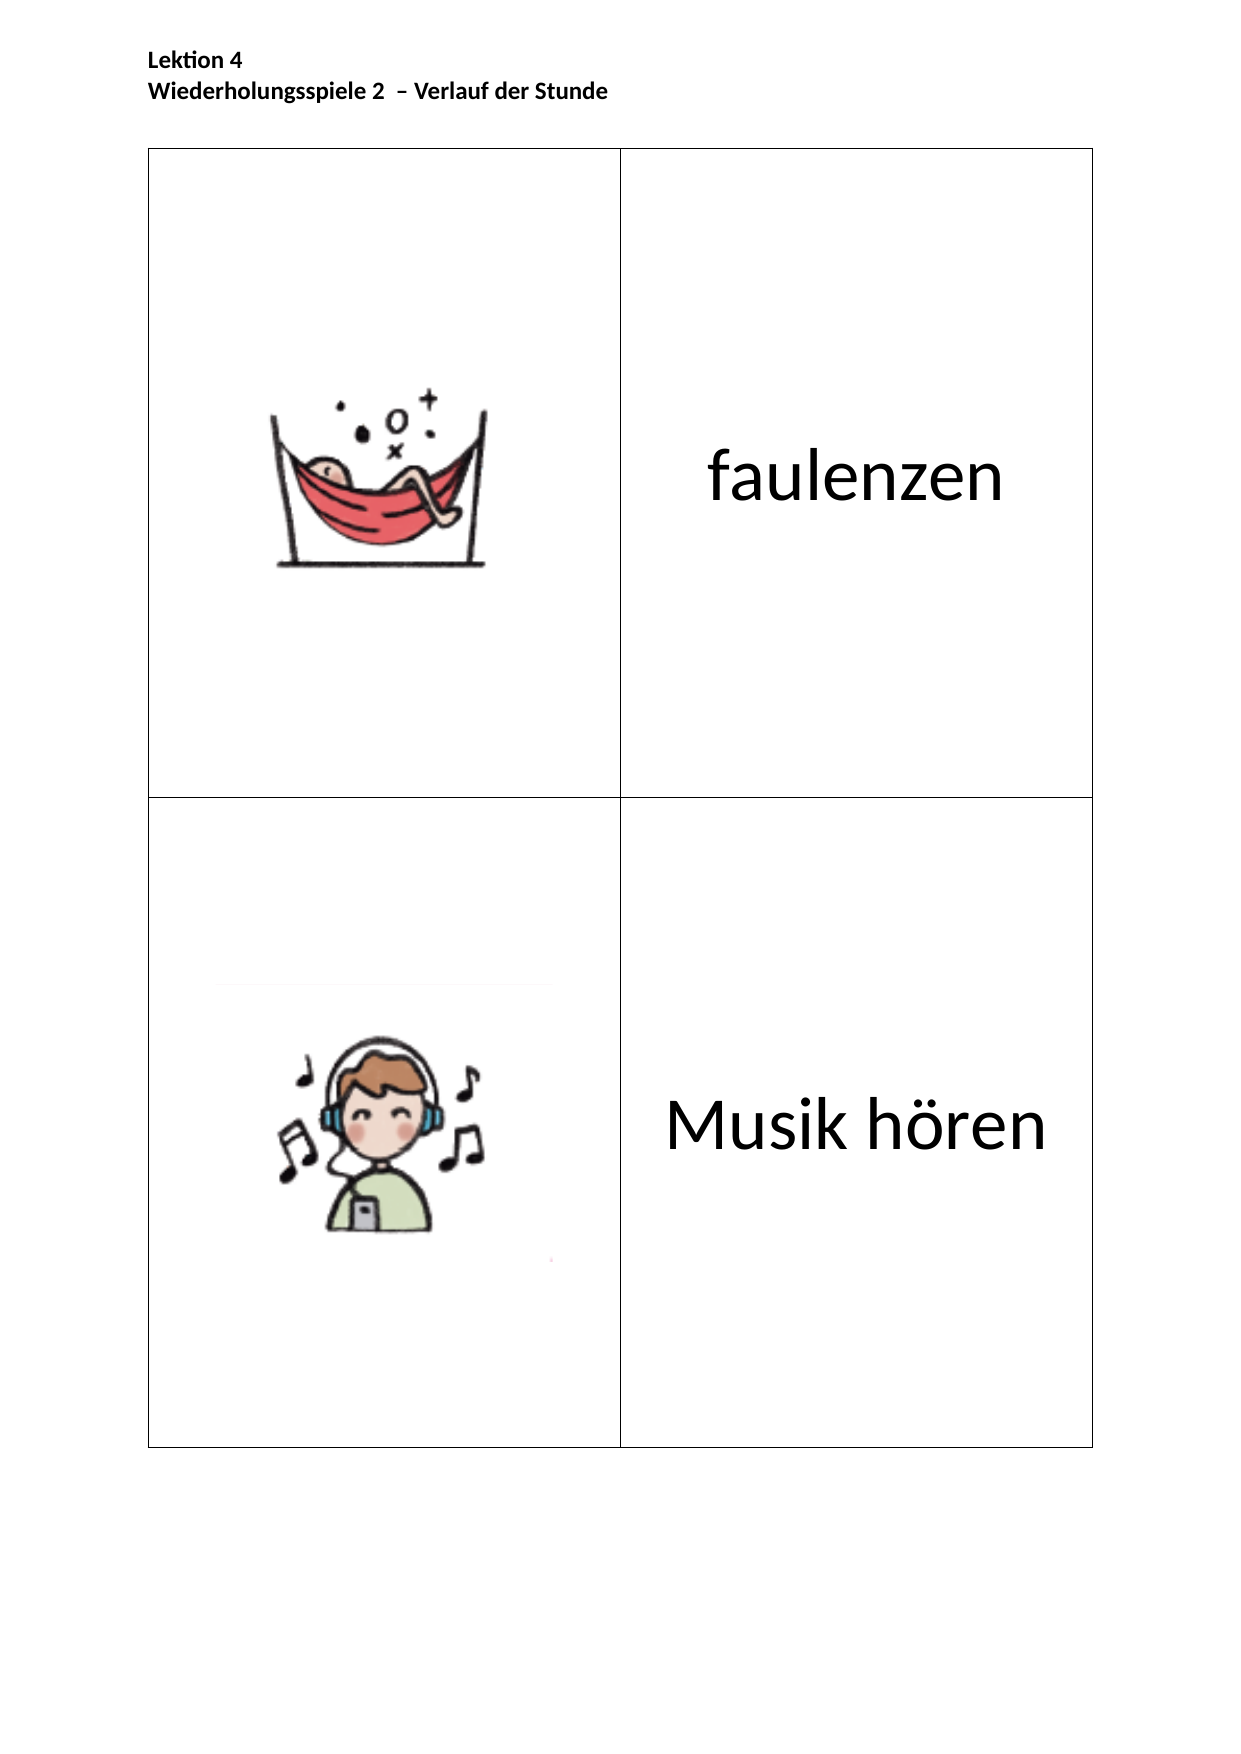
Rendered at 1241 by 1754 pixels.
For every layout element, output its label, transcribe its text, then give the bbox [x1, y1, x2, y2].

table_cell faulenzen [621, 149, 1092, 797]
table_cell [149, 149, 620, 797]
picture [233, 350, 535, 596]
table_cell Musik hören [621, 798, 1092, 1447]
picture [215, 984, 553, 1262]
table_cell [149, 798, 620, 1447]
